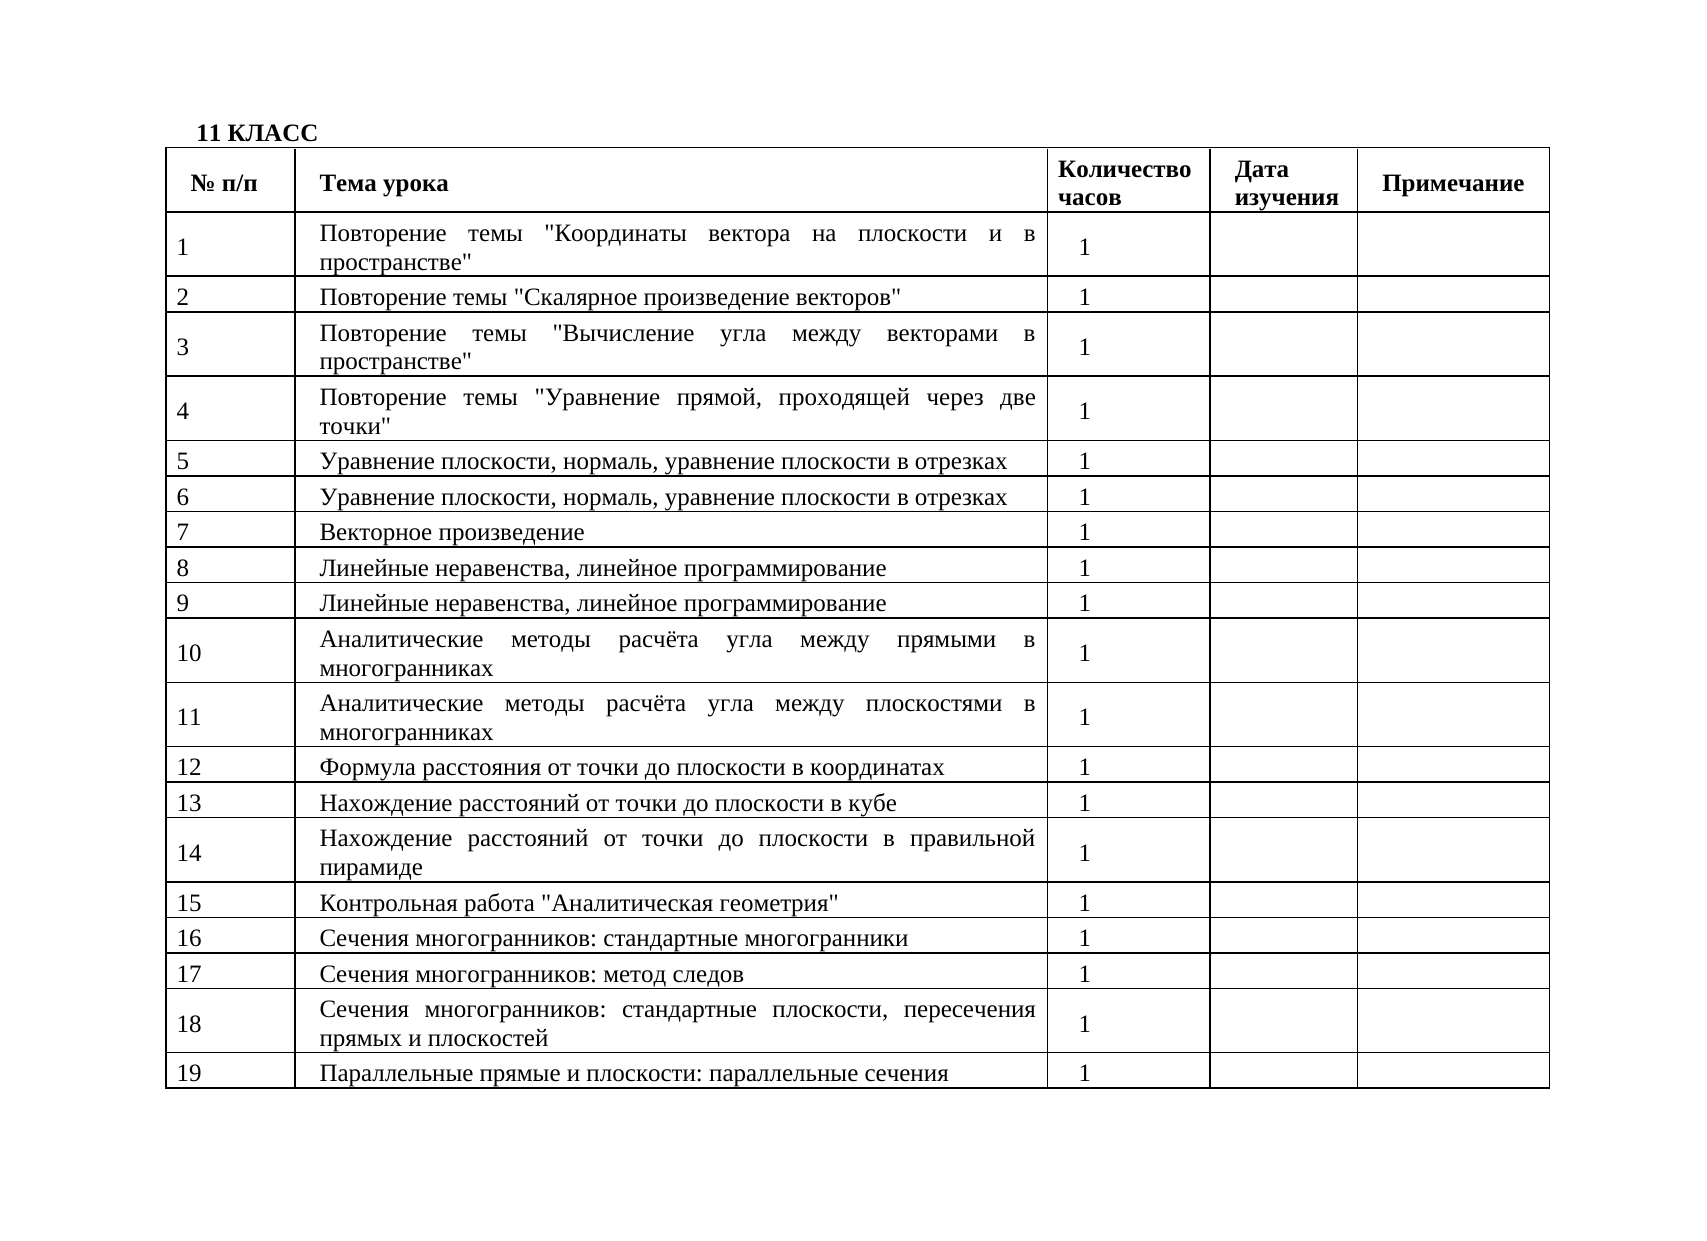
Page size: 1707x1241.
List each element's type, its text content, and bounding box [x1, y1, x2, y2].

table_cell 17 [167, 954, 294, 987]
table_cell [1211, 619, 1357, 681]
table_cell 1 [1048, 213, 1209, 275]
table_cell 1 [1048, 583, 1209, 617]
table_cell 1 [1048, 619, 1209, 681]
table_cell 2 [167, 277, 294, 311]
table_cell [1358, 441, 1549, 475]
table_cell 19 [167, 1053, 294, 1087]
table_cell [1211, 883, 1357, 916]
table_cell Нахождение расстояний от точки до плоскости в кубе [296, 783, 1047, 817]
table_cell [1358, 477, 1549, 511]
table_cell [1211, 989, 1357, 1052]
table_cell 1 [1048, 883, 1209, 916]
table_cell [1358, 954, 1549, 987]
table_cell [1211, 954, 1357, 987]
table_cell 1 [1048, 548, 1209, 582]
table_cell 1 [1048, 783, 1209, 817]
table_cell Уравнение плоскости, нормаль, уравнение плоскости в отрезках [296, 441, 1047, 475]
table_cell 10 [167, 619, 294, 681]
table_cell Повторение темы "Скалярное произведение векторов" [296, 277, 1047, 311]
table_cell [1358, 989, 1549, 1052]
table_cell 1 [167, 213, 294, 275]
table_cell 18 [167, 989, 294, 1052]
table_cell 1 [1048, 954, 1209, 987]
table_cell Сечения многогранников: стандартные плоскости, пересечения прямых и плоскостей [296, 989, 1047, 1052]
table_header Примечание [1358, 148, 1549, 211]
table_header № п/п [167, 148, 295, 211]
table_cell 3 [167, 313, 294, 375]
table_cell [1211, 512, 1357, 546]
table_cell Параллельные прямые и плоскости: параллельные сечения [296, 1053, 1047, 1087]
table_cell [1211, 583, 1357, 617]
table_cell 14 [167, 818, 294, 881]
table_cell 1 [1048, 313, 1209, 375]
table_cell 11 [167, 683, 294, 746]
table_cell 1 [1048, 377, 1209, 439]
table_cell [1211, 313, 1357, 375]
table_cell [1211, 918, 1357, 952]
table_cell 8 [167, 548, 294, 582]
table_cell 1 [1048, 441, 1209, 475]
table_cell [1211, 277, 1357, 311]
table_cell 1 [1048, 1053, 1209, 1087]
table_cell 1 [1048, 818, 1209, 881]
table_cell [1358, 883, 1549, 916]
table_header Дата изучения [1211, 148, 1357, 211]
table_cell [1358, 213, 1549, 275]
table_cell 15 [167, 883, 294, 916]
table_cell [1358, 277, 1549, 311]
table_cell 16 [167, 918, 294, 952]
table_cell 1 [1048, 477, 1209, 511]
table_cell Контрольная работа "Аналитическая геометрия" [296, 883, 1047, 916]
table_cell Аналитические методы расчёта угла между плоскостями в многогранниках [296, 683, 1047, 746]
table_cell 6 [167, 477, 294, 511]
table_cell 1 [1048, 512, 1209, 546]
table_cell Формула расстояния от точки до плоскости в координатах [296, 747, 1047, 781]
table_cell [1211, 548, 1357, 582]
table_cell 9 [167, 583, 294, 617]
table_cell 1 [1048, 989, 1209, 1052]
table_cell 12 [167, 747, 294, 781]
table_cell 1 [1048, 277, 1209, 311]
table_cell [1211, 783, 1357, 817]
table_cell [1211, 818, 1357, 881]
table_cell Уравнение плоскости, нормаль, уравнение плоскости в отрезках [296, 477, 1047, 511]
table_cell 5 [167, 441, 294, 475]
table_cell 13 [167, 783, 294, 817]
table_cell [1358, 1053, 1549, 1087]
table_cell [1211, 683, 1357, 746]
table_cell [1211, 1053, 1357, 1087]
table_cell [1358, 683, 1549, 746]
table_cell Линейные неравенства, линейное программирование [296, 548, 1047, 582]
table_cell Линейные неравенства, линейное программирование [296, 583, 1047, 617]
table_cell Сечения многогранников: стандартные многогранники [296, 918, 1047, 952]
table_cell [1358, 313, 1549, 375]
text 11 КЛАСС [190, 118, 1618, 147]
table_cell [1211, 477, 1357, 511]
table_cell [1358, 747, 1549, 781]
table_cell [1358, 548, 1549, 582]
table_cell [1211, 213, 1357, 275]
table_cell Векторное произведение [296, 512, 1047, 546]
table_cell 1 [1048, 918, 1209, 952]
table_cell Сечения многогранников: метод следов [296, 954, 1047, 987]
table_cell [1358, 583, 1549, 617]
table_header Количество часов [1048, 148, 1210, 211]
table_cell 7 [167, 512, 294, 546]
table_cell [1358, 818, 1549, 881]
table_cell [1358, 377, 1549, 439]
table_cell Повторение темы "Вычисление угла между векторами в пространстве" [296, 313, 1047, 375]
table_cell [1358, 512, 1549, 546]
table_cell Повторение темы "Координаты вектора на плоскости и в пространстве" [296, 213, 1047, 275]
table_cell Нахождение расстояний от точки до плоскости в правильной пирамиде [296, 818, 1047, 881]
table_header Тема урока [296, 148, 1047, 211]
table_cell [1211, 747, 1357, 781]
table_cell [1211, 377, 1357, 439]
table_cell Повторение темы "Уравнение прямой, проходящей через две точки" [296, 377, 1047, 439]
table_cell 1 [1048, 683, 1209, 746]
table_cell 1 [1048, 747, 1209, 781]
table_cell 4 [167, 377, 294, 439]
table_cell [1211, 441, 1357, 475]
table_cell [1358, 619, 1549, 681]
table_cell Аналитические методы расчёта угла между прямыми в многогранниках [296, 619, 1047, 681]
table_cell [1358, 783, 1549, 817]
table_cell [1358, 918, 1549, 952]
